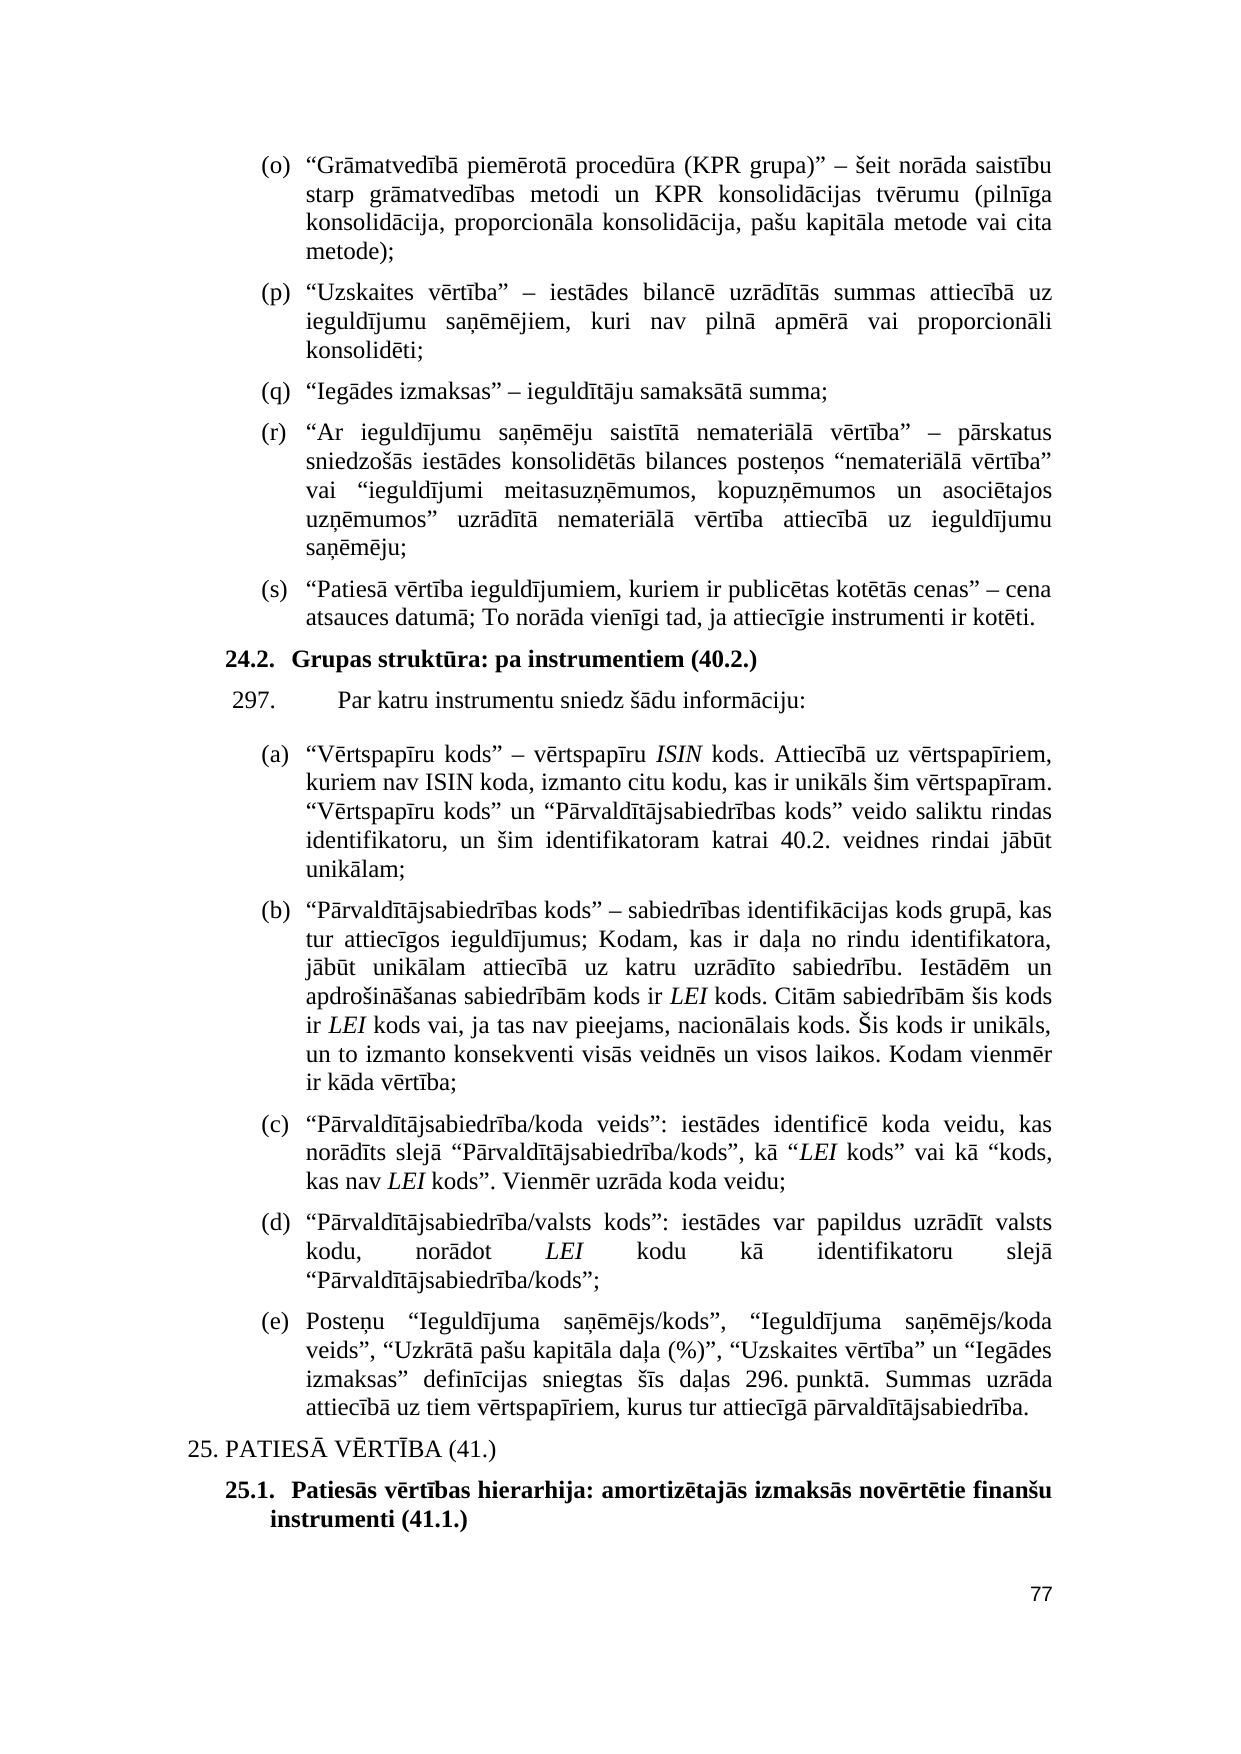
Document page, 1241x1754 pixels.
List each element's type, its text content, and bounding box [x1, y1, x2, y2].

list “Ar ieguldījumu saņēmēju saistītā nemateriālā vērtība” – pārskatus sniedzošās iestādes konsolidētās bilances posteņos “nemateriālā vērtība” vai “ieguldījumi meitasuzņēmumos, kopuzņēmumos un asociētajos uzņēmumos” uzrādītā nemateriālā vērtība attiecībā uz ieguldījumu saņēmēju; [261, 417, 1053, 561]
list “Grāmatvedībā piemērotā procedūra (KPR grupa)” – šeit norāda saistību starp grāmatvedības metodi un KPR konsolidācijas tvērumu (pilnīga konsolidācija, proporcionāla konsolidācija, pašu kapitāla metode vai cita metode); [261, 150, 1053, 265]
subtitle Patiesās vērtības hierarhija: amortizētajās izmaksās novērtētie finanšu instrumenti (41.1.) [225, 1475, 1053, 1532]
text Par katru instrumentu sniedz šādu informāciju: [232, 685, 1053, 714]
list “Pārvaldītājsabiedrības kods” – sabiedrības identifikācijas kods grupā, kas tur attiecīgos ieguldījumus; Kodam, kas ir daļa no rindu identifikatora, jābūt unikālam attiecībā uz katru uzrādīto sabiedrību. Iestādēm un apdrošināšanas sabiedrībām kods ir LEI kods. Citām sabiedrībām šis kods ir LEI kods vai, ja tas nav pieejams, nacionālais kods. Šis kods ir unikāls, un to izmanto konsekventi visās veidnēs un visos laikos. Kodam vienmēr ir kāda vērtība; [261, 895, 1053, 1096]
subtitle Grupas struktūra: pa instrumentiem (40.2.) [225, 644, 1053, 672]
list “Uzskaites vērtība” – iestādes bilancē uzrādītās summas attiecībā uz ieguldījumu saņēmējiem, kuri nav pilnā apmērā vai proporcionāli konsolidēti; [261, 277, 1053, 364]
list “Iegādes izmaksas” – ieguldītāju samaksātā summa; [261, 376, 1053, 405]
list “Pārvaldītājsabiedrība/koda veids”: iestādes identificē koda veidu, kas norādīts slejā “Pārvaldītājsabiedrība/kods”, kā “LEI kods” vai kā “kods, kas nav LEI kods”. Vienmēr uzrāda koda veidu; [261, 1109, 1053, 1195]
subtitle Patiesā vērtība (41.) [187, 1434, 1053, 1462]
list Posteņu “Ieguldījuma saņēmējs/kods”, “Ieguldījuma saņēmējs/koda veids”, “Uzkrātā pašu kapitāla daļa (%)”, “Uzskaites vērtība” un “Iegādes izmaksas” definīcijas sniegtas šīs daļas 296. punktā. Summas uzrāda attiecībā uz tiem vērtspapīriem, kurus tur attiecīgā pārvaldītājsabiedrība. [261, 1306, 1053, 1421]
list “Patiesā vērtība ieguldījumiem, kuriem ir publicētas kotētās cenas” – cena atsauces datumā; To norāda vienīgi tad, ja attiecīgie instrumenti ir kotēti. [261, 574, 1053, 631]
list “Vērtspapīru kods” – vērtspapīru ISIN kods. Attiecībā uz vērtspapīriem, kuriem nav ISIN koda, izmanto citu kodu, kas ir unikāls šim vērtspapīram. “Vērtspapīru kods” un “Pārvaldītājsabiedrības kods” veido saliktu rindas identifikatoru, un šim identifikatoram katrai 40.2. veidnes rindai jābūt unikālam; [261, 739, 1053, 882]
list “Pārvaldītājsabiedrība/valsts kods”: iestādes var papildus uzrādīt valsts kodu, norādot LEI kodu kā identifikatoru slejā “Pārvaldītājsabiedrība/kods”; [261, 1207, 1053, 1294]
